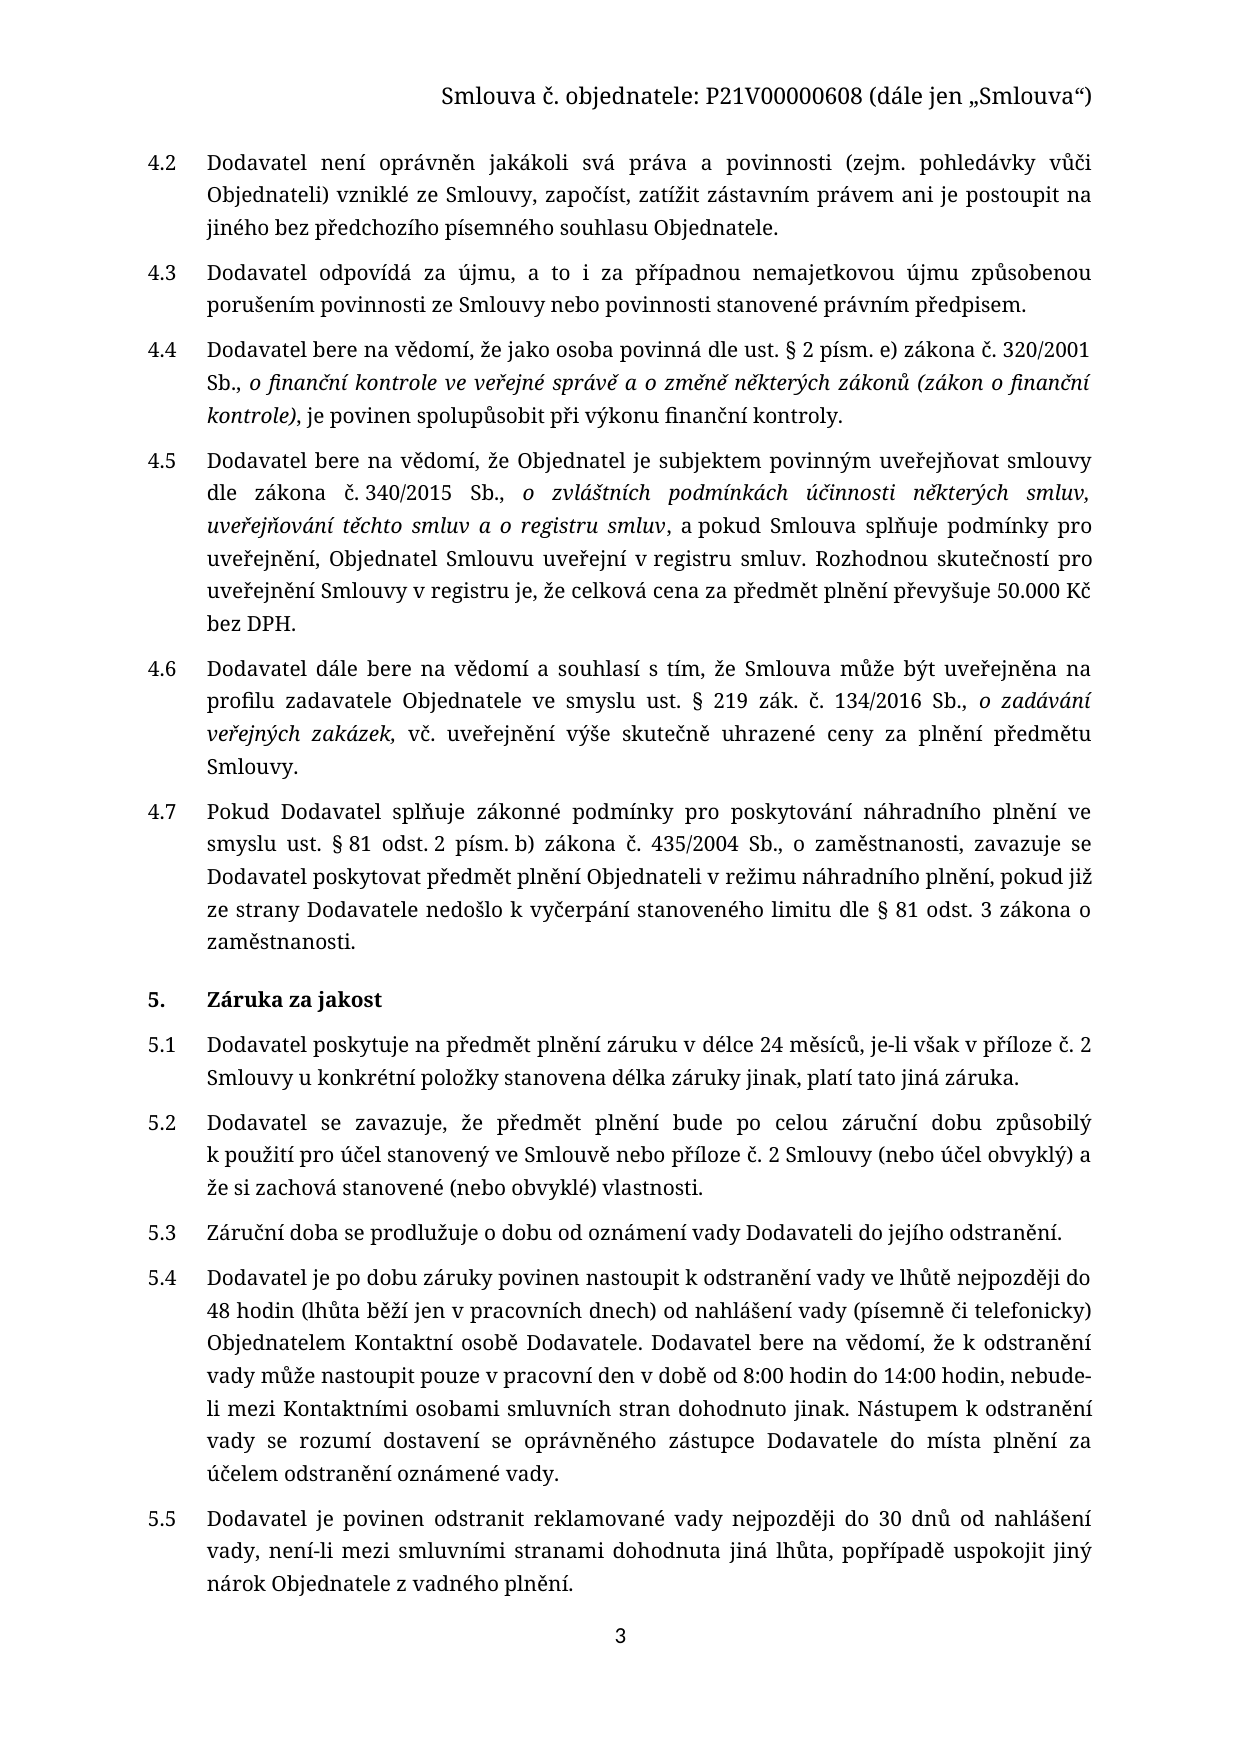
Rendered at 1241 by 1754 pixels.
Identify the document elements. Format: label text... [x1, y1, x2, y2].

list Dodavatel není oprávněn jakákoli svá práva a povinnosti (zejm. pohledávky vůči Objednateli) vzniklé ze Smlouvy, započíst, zatížit zástavním právem ani je postoupit na jiného bez předchozího písemného souhlasu Objednatele. [148, 148, 1093, 241]
list Dodavatel bere na vědomí, že Objednatel je subjektem povinným uveřejňovat smlouvy dle zákona č. 340/2015 Sb., o zvláštních podmínkách účinnosti některých smluv, uveřejňování těchto smluv a o registru smluv, a pokud Smlouva splňuje podmínky pro uveřejnění, Objednatel Smlouvu uveřejní v registru smluv. Rozhodnou skutečností pro uveřejnění Smlouvy v registru je, že celková cena za předmět plnění převyšuje 50.000 Kč bez DPH. [148, 446, 1093, 637]
list Dodavatel odpovídá za újmu, a to i za případnou nemajetkovou újmu způsobenou porušením povinnosti ze Smlouvy nebo povinnosti stanovené právním předpisem. [148, 258, 1093, 319]
list Záruční doba se prodlužuje o dobu od oznámení vady Dodavateli do jejího odstranění. [148, 1218, 1093, 1247]
list Dodavatel se zavazuje, že předmět plnění bude po celou záruční dobu způsobilý k použití pro účel stanovený ve Smlouvě nebo příloze č. 2 Smlouvy (nebo účel obvyklý) a že si zachová stanovené (nebo obvyklé) vlastnosti. [148, 1108, 1093, 1201]
list Dodavatel dále bere na vědomí a souhlasí s tím, že Smlouva může být uveřejněna na profilu zadavatele Objednatele ve smyslu ust. § 219 zák. č. 134/2016 Sb., o zadávání veřejných zakázek, vč. uveřejnění výše skutečně uhrazené ceny za plnění předmětu Smlouvy. [148, 654, 1093, 780]
list Dodavatel bere na vědomí, že jako osoba povinná dle ust. § 2 písm. e) zákona č. 320/2001 Sb., o finanční kontrole ve veřejné správě a o změně některých zákonů (zákon o finanční kontrole), je povinen spolupůsobit při výkonu finanční kontroly. [148, 336, 1093, 429]
list Záruka za jakost [148, 985, 1093, 1013]
list Pokud Dodavatel splňuje zákonné podmínky pro poskytování náhradního plnění ve smyslu ust. § 81 odst. 2 písm. b) zákona č. 435/2004 Sb., o zaměstnanosti, zavazuje se Dodavatel poskytovat předmět plnění Objednateli v režimu náhradního plnění, pokud již ze strany Dodavatele nedošlo k vyčerpání stanoveného limitu dle § 81 odst. 3 zákona o zaměstnanosti. [148, 797, 1093, 956]
list Dodavatel poskytuje na předmět plnění záruku v délce 24 měsíců, je-li však v příloze č. 2 Smlouvy u konkrétní položky stanovena délka záruky jinak, platí tato jiná záruka. [148, 1030, 1093, 1091]
list Dodavatel je povinen odstranit reklamované vady nejpozději do 30 dnů od nahlášení vady, není-li mezi smluvními stranami dohodnuta jiná lhůta, popřípadě uspokojit jiný nárok Objednatele z vadného plnění. [148, 1504, 1093, 1598]
list Dodavatel je po dobu záruky povinen nastoupit k odstranění vady ve lhůtě nejpozději do 48 hodin (lhůta běží jen v pracovních dnech) od nahlášení vady (písemně či telefonicky) Objednatelem Kontaktní osobě Dodavatele. Dodavatel bere na vědomí, že k odstranění vady může nastoupit pouze v pracovní den v době od 8:00 hodin do 14:00 hodin, nebude-li mezi Kontaktními osobami smluvních stran dohodnuto jinak. Nástupem k odstranění vady se rozumí dostavení se oprávněného zástupce Dodavatele do místa plnění za účelem odstranění oznámené vady. [148, 1263, 1093, 1487]
